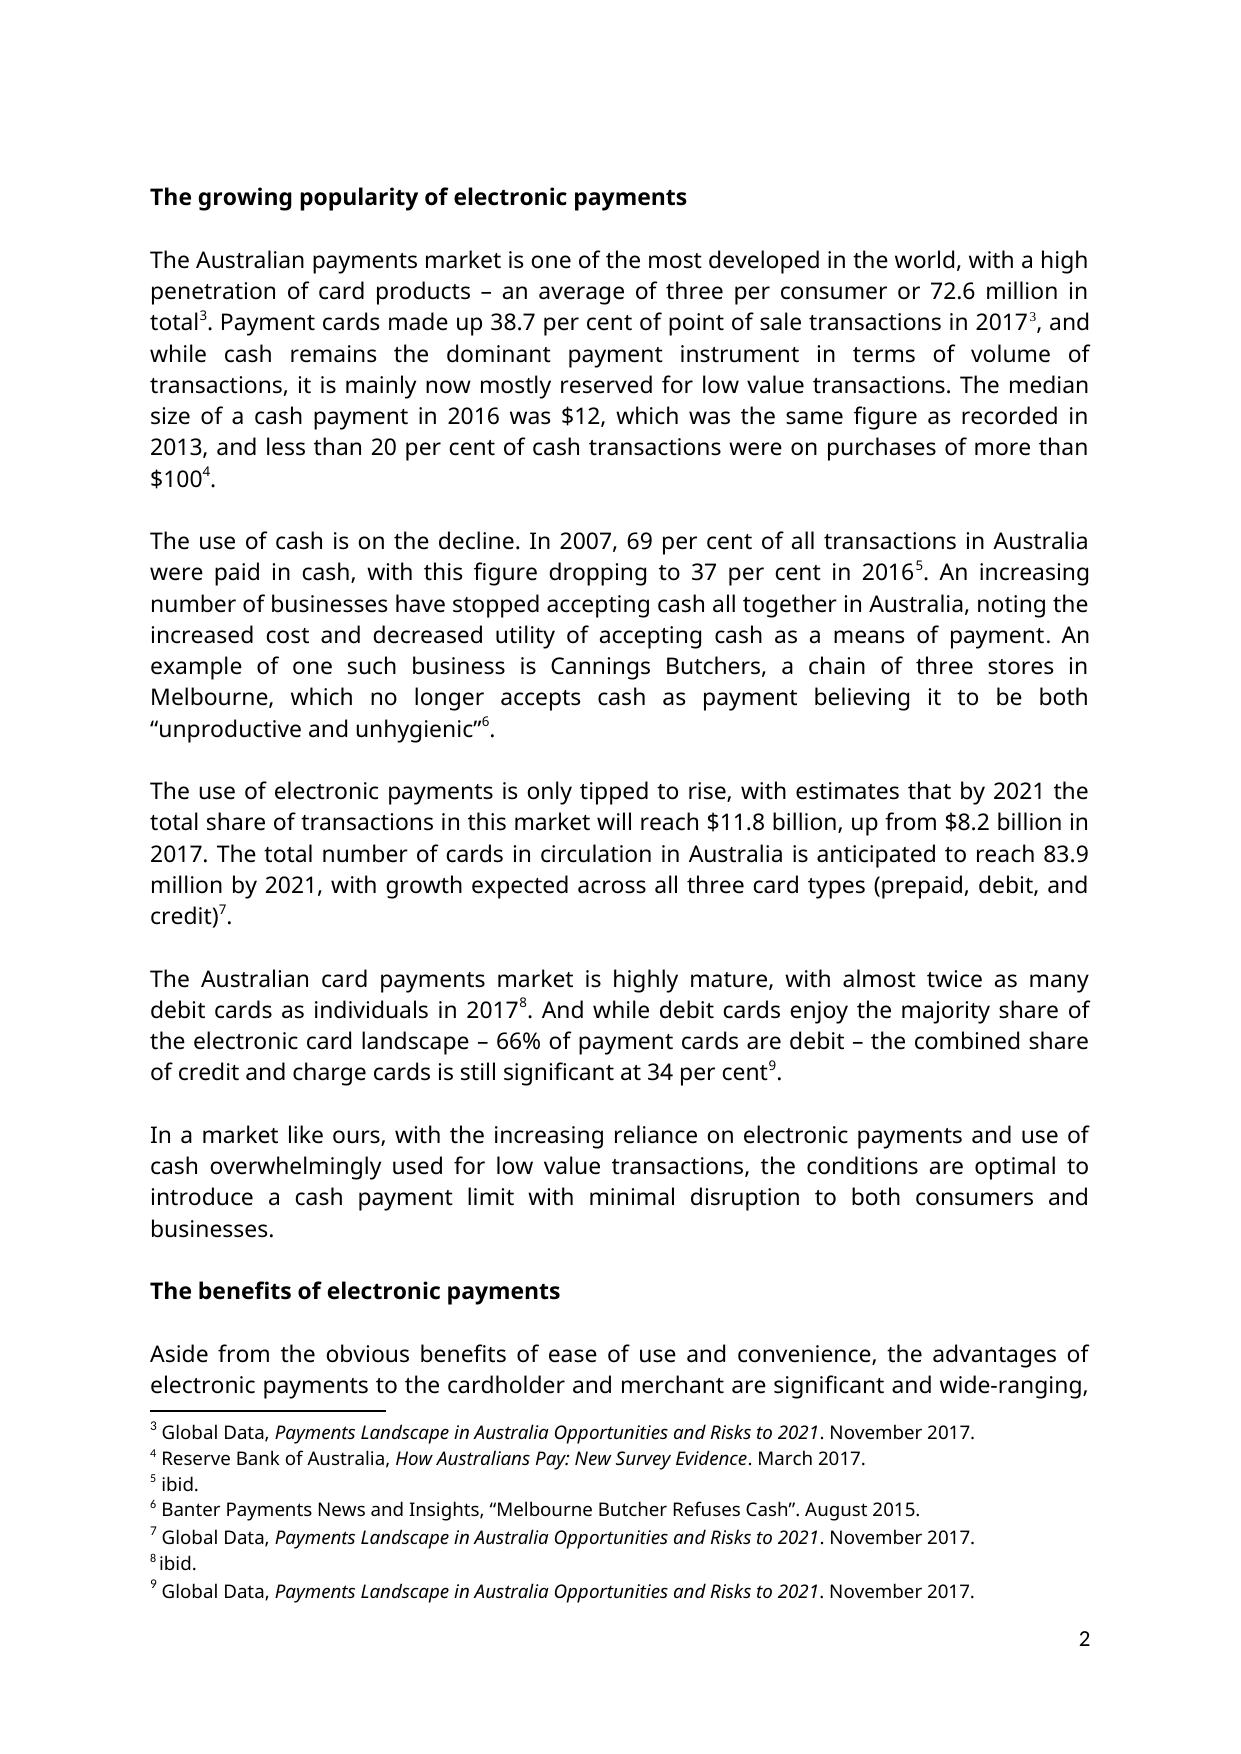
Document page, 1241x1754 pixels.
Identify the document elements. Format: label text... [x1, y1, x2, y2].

text The benefits of electronic payments [150, 1275, 1090, 1306]
text The use of cash is on the decline. In 2007, 69 per cent of all transactions in Australia were paid in cash, with this figure dropping to 37 per cent in 2016. An increasing number of businesses have stopped accepting cash all together in Australia, noting the increased cost and decreased utility of accepting cash as a means of payment. An example of one such business is Cannings Butchers, a chain of three stores in Melbourne, which no longer accepts cash as payment believing it to be both “unproductive and unhygienic”. [150, 525, 1090, 744]
text In a market like ours, with the increasing reliance on electronic payments and use of cash overwhelmingly used for low value transactions, the conditions are optimal to introduce a cash payment limit with minimal disruption to both consumers and businesses. [150, 1119, 1090, 1244]
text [150, 1337, 1090, 1400]
text The Australian card payments market is highly mature, with almost twice as many debit cards as individuals in 2017. And while debit cards enjoy the majority share of the electronic card landscape – 66% of payment cards are debit – the combined share of credit and charge cards is still significant at 34 per cent. [150, 962, 1090, 1087]
text The growing popularity of electronic payments [150, 181, 1090, 212]
text The use of electronic payments is only tipped to rise, with estimates that by 2021 the total share of transactions in this market will reach $11.8 billion, up from $8.2 billion in 2017. The total number of cards in circulation in Australia is anticipated to reach 83.9 million by 2021, with growth expected across all three card types (prepaid, debit, and credit). [150, 775, 1090, 931]
text The Australian payments market is one of the most developed in the world, with a high penetration of card products – an average of three per consumer or 72.6 million in total. Payment cards made up 38.7 per cent of point of sale transactions in 20173, and while cash remains the dominant payment instrument in terms of volume of transactions, it is mainly now mostly reserved for low value transactions. The median size of a cash payment in 2016 was $12, which was the same figure as recorded in 2013, and less than 20 per cent of cash transactions were on purchases of more than $100. [150, 244, 1090, 494]
